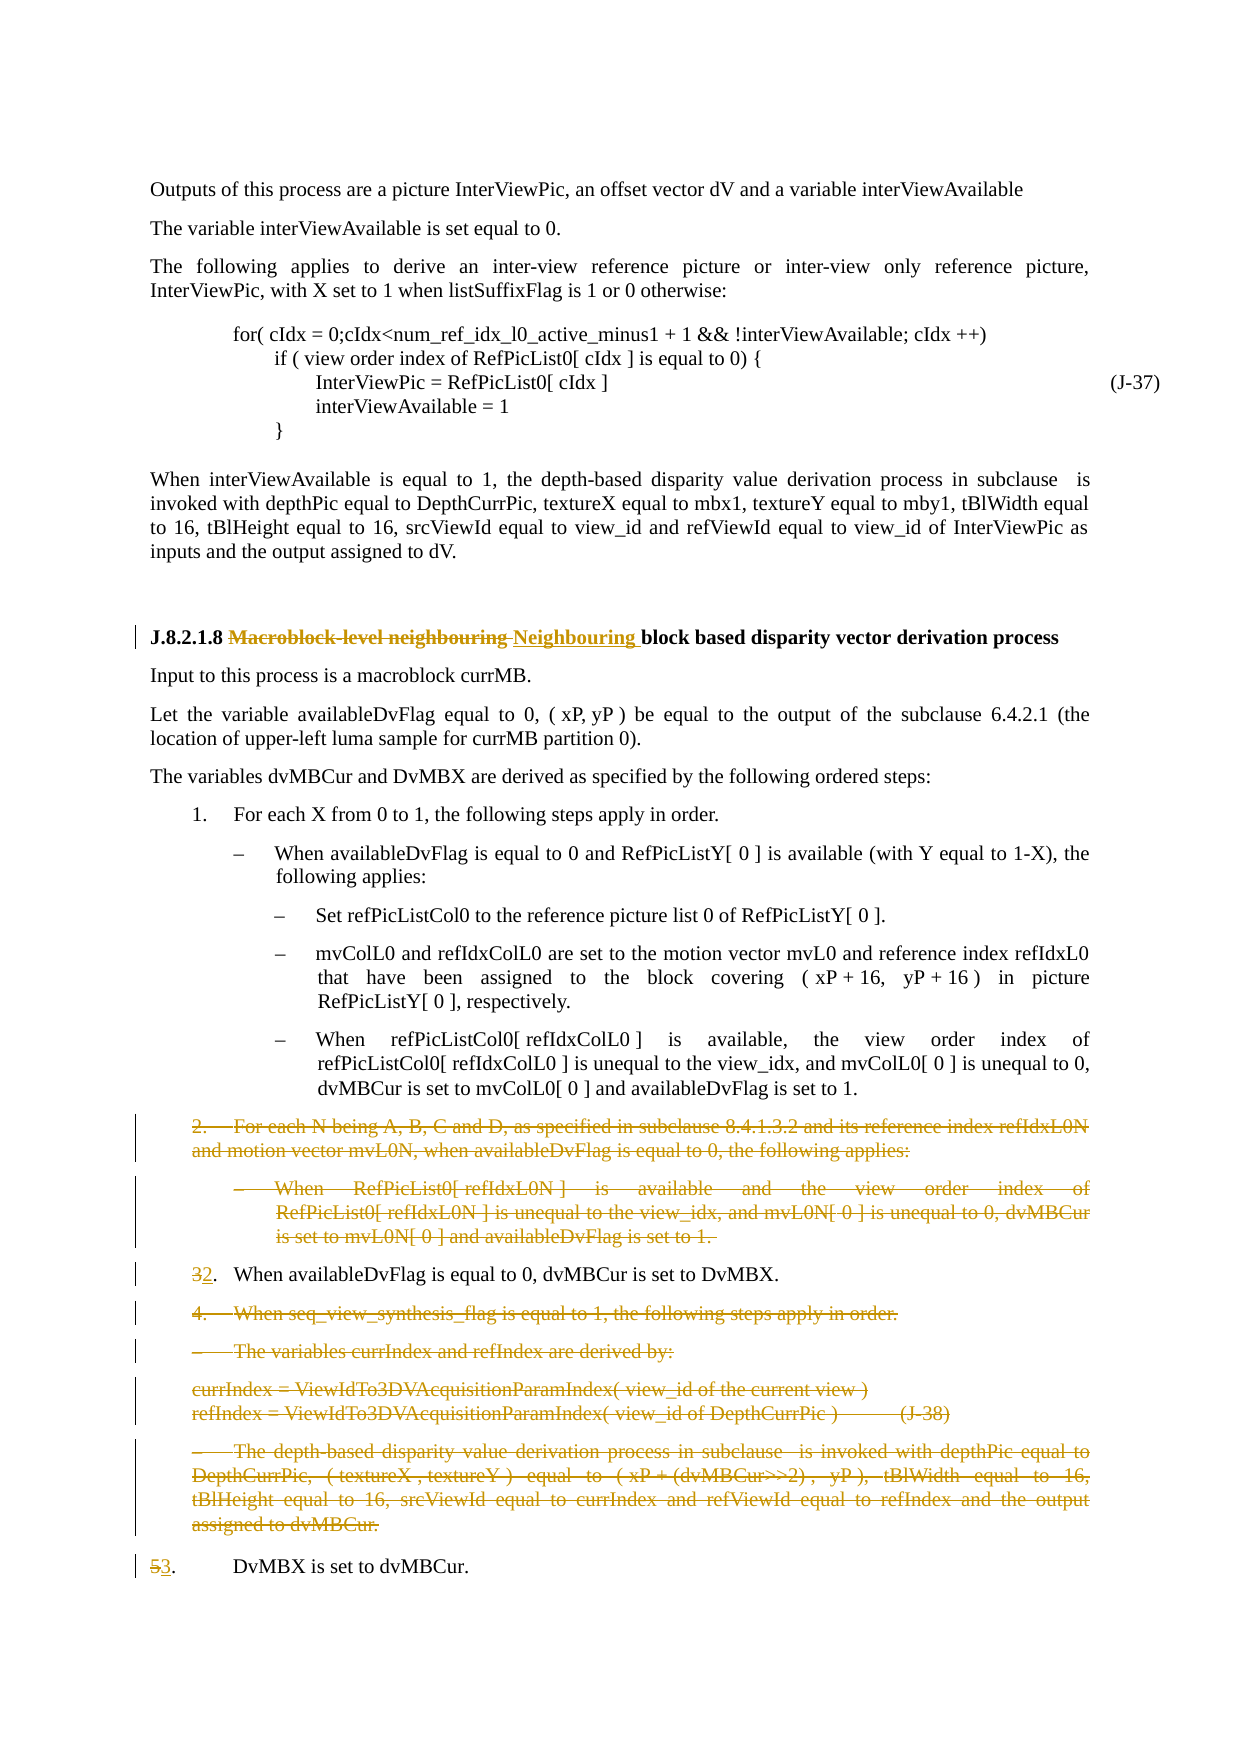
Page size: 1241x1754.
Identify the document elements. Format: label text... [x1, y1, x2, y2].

text 1. For each X from 0 to 1, the following steps apply in order. [192, 802, 1090, 826]
text – mvColL0 and refIdxColL0 are set to the motion vector mvL0 and reference index refIdxL0 that have been assigned to the block covering ( xP + 16, yP + 16 ) in picture RefPicListY[ 0 ], respectively. [275, 941, 1090, 1013]
text . DvMBX is set to dvMBCur. [150, 1554, 1090, 1578]
text Input to this process is a macroblock currMB. [150, 663, 1090, 687]
text The variable interViewAvailable is set equal to 0. [150, 215, 1090, 239]
text J.8.2.1.8 block based disparity vector derivation process [150, 625, 1090, 649]
text – When refPicListCol0[ refIdxColL0 ] is available, the view order index of refPicListCol0[ refIdxColL0 ] is unequal to the view_idx, and mvColL0[ 0 ] is unequal to 0, dvMBCur is set to mvColL0[ 0 ] and availableDvFlag is set to 1. [275, 1027, 1090, 1099]
text The following applies to derive an inter-view reference picture or inter-view only reference picture, InterViewPic, with X set to 1 when listSuffixFlag is 1 or 0 otherwise: [150, 254, 1090, 302]
text – Set refPicListCol0 to the reference picture list 0 of RefPicListY[ 0 ]. [274, 903, 1090, 927]
text Let the variable availableDvFlag equal to 0, ( xP, yP ) be equal to the output of the subclause 6.4.2.1 (the location of upper-left luma sample for currMB partition 0). [150, 702, 1090, 750]
text . When availableDvFlag is equal to 0, dvMBCur is set to DvMBX. [192, 1262, 1090, 1286]
text – When availableDvFlag is equal to 0 and RefPicListY[ 0 ] is available (with Y equal to 1-X), the following applies: [233, 840, 1090, 888]
text The variables dvMBCur and DvMBX are derived as specified by the following ordered steps: [150, 764, 1090, 788]
text Outputs of this process are a picture InterViewPic, an offset vector dV and a variable interViewAvailable [150, 177, 1090, 201]
